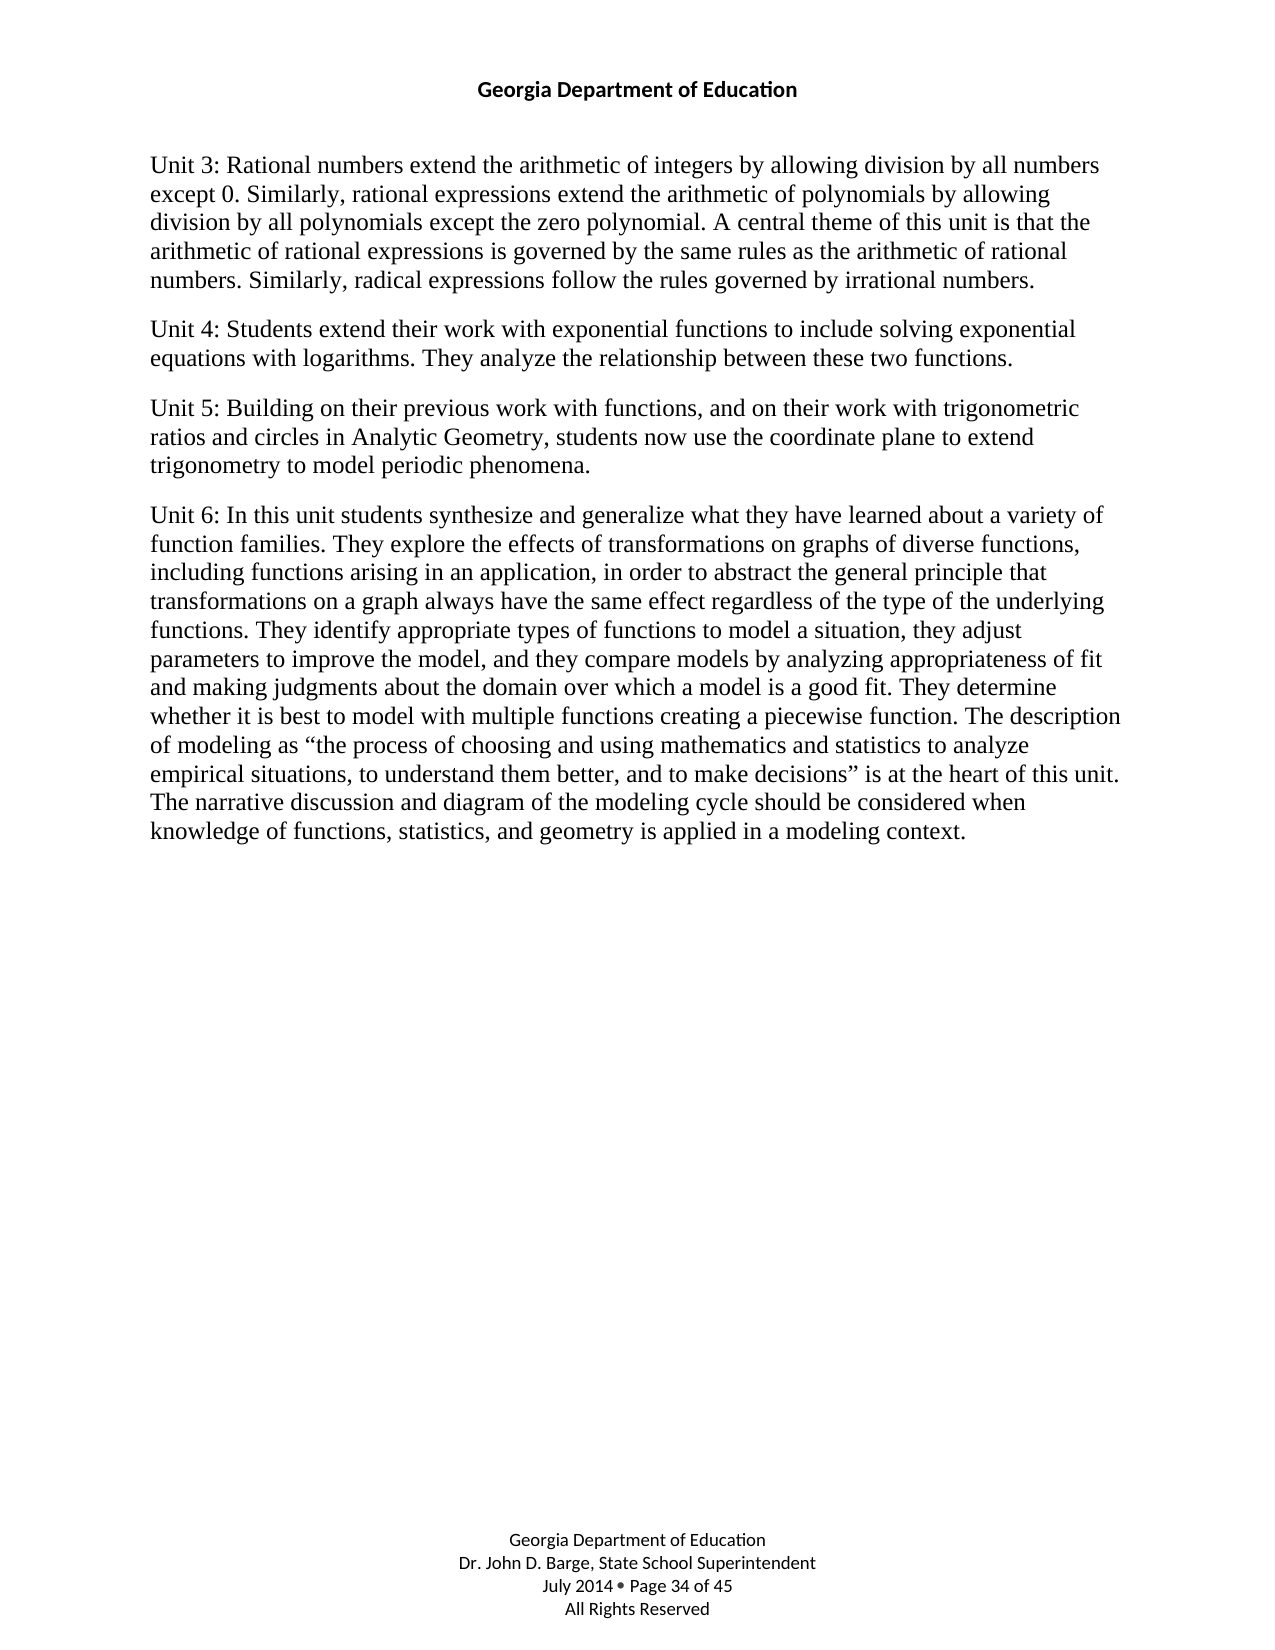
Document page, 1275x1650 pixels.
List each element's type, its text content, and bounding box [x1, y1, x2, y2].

text Unit 4: Students extend their work with exponential functions to include solving exponential equations with logarithms. They analyze the relationship between these two functions. [150, 314, 1125, 372]
text Unit 6: In this unit students synthesize and generalize what they have learned about a variety of function families. They explore the effects of transformations on graphs of diverse functions, including functions arising in an application, in order to abstract the general principle that transformations on a graph always have the same effect regardless of the type of the underlying functions. They identify appropriate types of functions to model a situation, they adjust parameters to improve the model, and they compare models by analyzing appropriateness of fit and making judgments about the domain over which a model is a good fit. They determine whether it is best to model with multiple functions creating a piecewise function. The description of modeling as “the process of choosing and using mathematics and statistics to analyze empirical situations, to understand them better, and to make decisions” is at the heart of this unit. The narrative discussion and diagram of the modeling cycle should be considered when knowledge of functions, statistics, and geometry is applied in a modeling context. [150, 500, 1125, 845]
text Unit 5: Building on their previous work with functions, and on their work with trigonometric ratios and circles in Analytic Geometry, students now use the coordinate plane to extend trigonometry to model periodic phenomena. [150, 393, 1125, 479]
text Unit 3: Rational numbers extend the arithmetic of integers by allowing division by all numbers except 0. Similarly, rational expressions extend the arithmetic of polynomials by allowing division by all polynomials except the zero polynomial. A central theme of this unit is that the arithmetic of rational expressions is governed by the same rules as the arithmetic of rational numbers. Similarly, radical expressions follow the rules governed by irrational numbers. [150, 150, 1125, 294]
